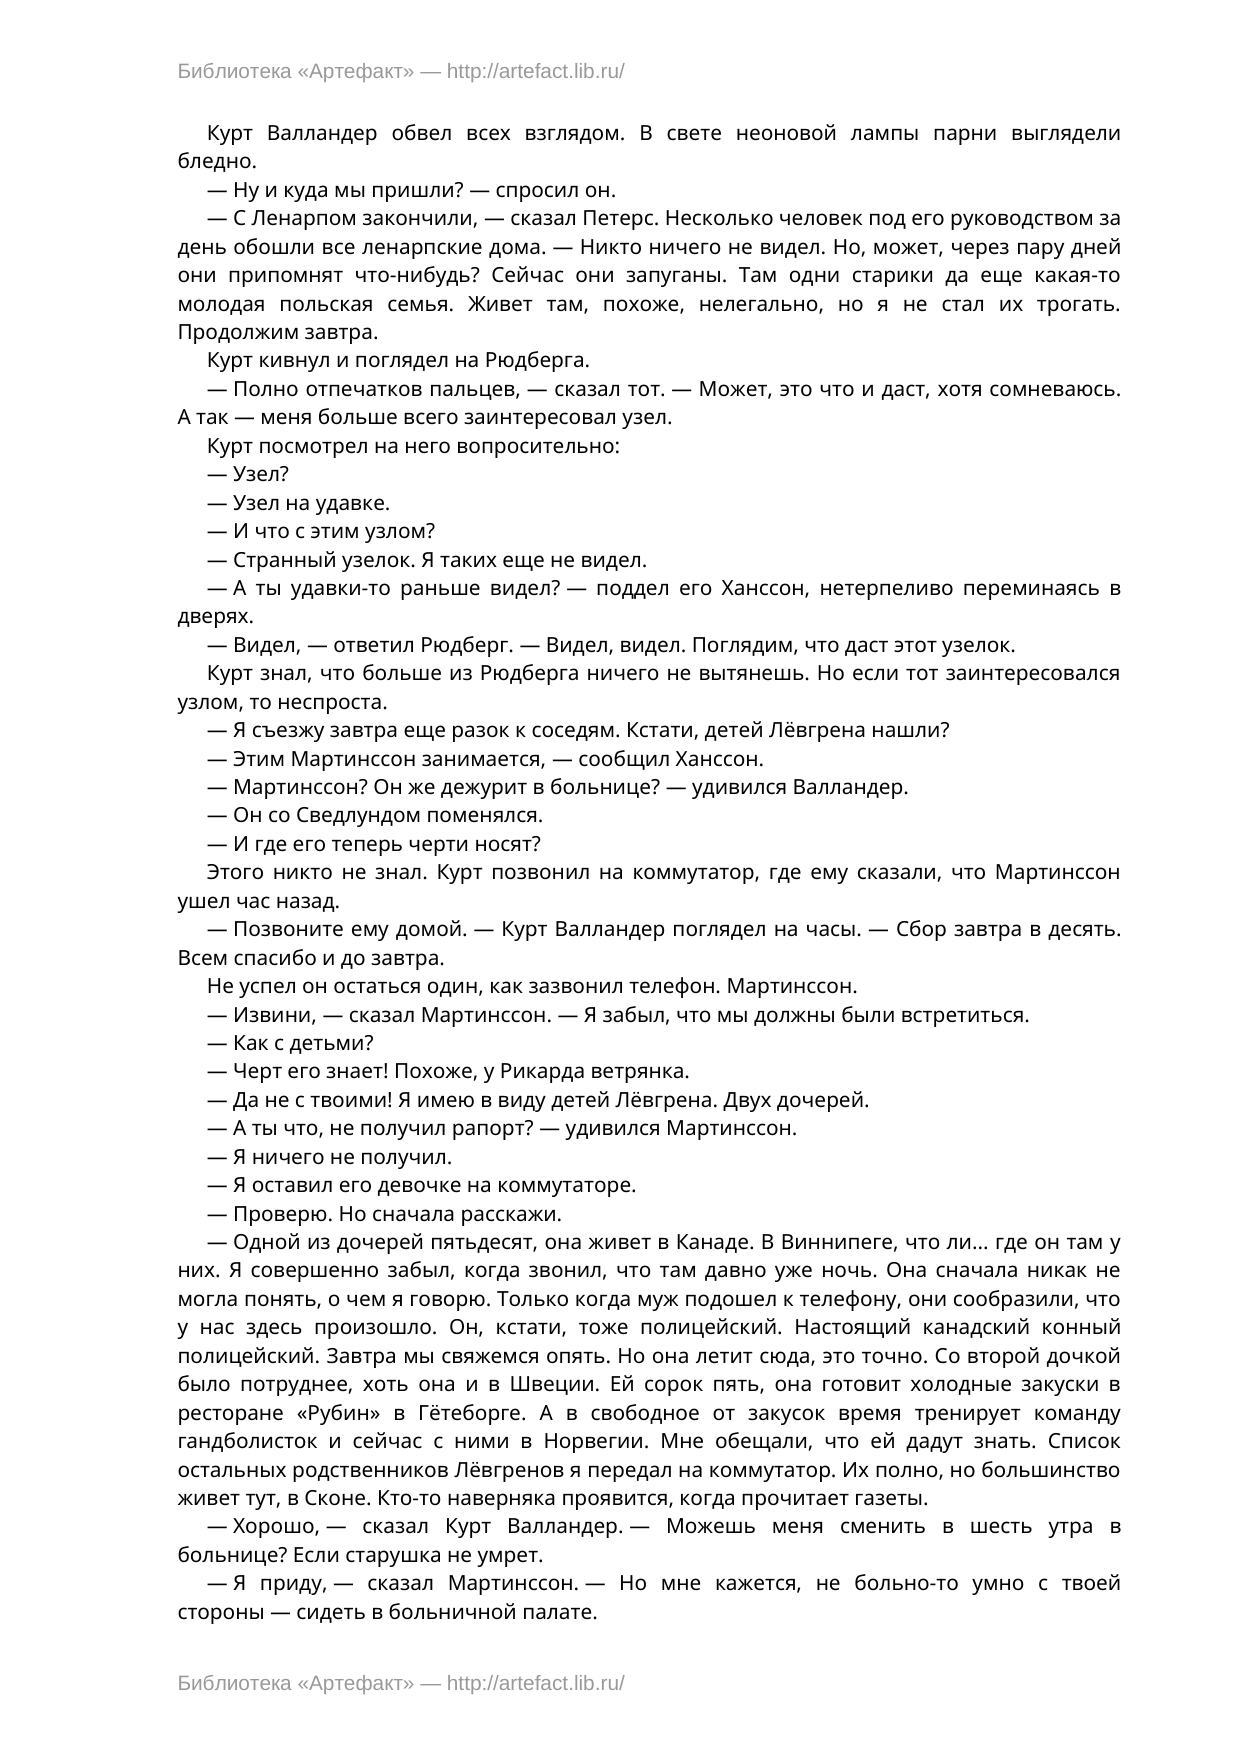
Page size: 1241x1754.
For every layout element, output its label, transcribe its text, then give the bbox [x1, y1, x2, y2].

text — Он со Сведлундом поменялся. [177, 801, 1122, 829]
text — Я оставил его девочке на коммутаторе. [177, 1170, 1122, 1199]
text — Я приду, — сказал Мартинссон. — Но мне кажется, не больно-то умно с твоей стороны — сидеть в больничной палате. [177, 1568, 1122, 1625]
text — Черт его знает! Похоже, у Рикарда ветрянка. [177, 1057, 1122, 1085]
text — Проверю. Но сначала расскажи. [177, 1199, 1122, 1227]
text — Как с детьми? [177, 1028, 1122, 1057]
text Курт знал, что больше из Рюдберга ничего не вытянешь. Но если тот заинтересовался узлом, то неспроста. [177, 658, 1122, 715]
text — Ну и куда мы пришли? — спросил он. [177, 175, 1122, 203]
text — Одной из дочерей пятьдесят, она живет в Канаде. В Виннипеге, что ли... где он там у них. Я совершенно забыл, когда звонил, что там давно уже ночь. Она сначала никак не могла понять, о чем я говорю. Только когда муж подошел к телефону, они сообразили, что у нас здесь произошло. Он, кстати, тоже полицейский. Настоящий канадский конный полицейский. Завтра мы свяжемся опять. Но она летит сюда, это точно. Со второй дочкой было потруднее, хоть она и в Швеции. Ей сорок пять, она готовит холодные закуски в ресторане «Рубин» в Гётеборге. А в свободное от закусок время тренирует команду гандболисток и сейчас с ними в Норвегии. Мне обещали, что ей дадут знать. Список остальных родственников Лёвгренов я передал на коммутатор. Их полно, но большинство живет тут, в Сконе. Кто-то наверняка проявится, когда прочитает газеты. [177, 1227, 1122, 1512]
text — Я съезжу завтра еще разок к соседям. Кстати, детей Лёвгрена нашли? [177, 715, 1122, 744]
text — Мартинссон? Он же дежурит в больнице? — удивился Валландер. [177, 772, 1122, 801]
text — Позвоните ему домой. — Курт Валландер поглядел на часы. — Сбор завтра в десять. Всем спасибо и до завтра. [177, 914, 1122, 971]
text Курт кивнул и поглядел на Рюдберга. [177, 346, 1122, 374]
text — Узел? [177, 459, 1122, 488]
text Не успел он остаться один, как зазвонил телефон. Мартинссон. [177, 971, 1122, 1000]
text — Видел, — ответил Рюдберг. — Видел, видел. Поглядим, что даст этот узелок. [177, 630, 1122, 658]
text — Узел на удавке. [177, 488, 1122, 516]
text — И где его теперь черти носят? [177, 829, 1122, 857]
text — Хорошо, — сказал Курт Валландер. — Можешь меня сменить в шесть утра в больнице? Если старушка не умрет. [177, 1512, 1122, 1568]
text — Я ничего не получил. [177, 1142, 1122, 1170]
text — И что с этим узлом? [177, 516, 1122, 545]
text — Полно отпечатков пальцев, — сказал тот. — Может, это что и даст, хотя сомневаюсь. А так — меня больше всего заинтересовал узел. [177, 374, 1122, 431]
text — С Ленарпом закончили, — сказал Петерс. Несколько человек под его руководством за день обошли все ленарпские дома. — Никто ничего не видел. Но, может, через пару дней они припомнят что-нибудь? Сейчас они запуганы. Там одни старики да еще какая-то молодая польская семья. Живет там, похоже, нелегально, но я не стал их трогать. Продолжим завтра. [177, 203, 1122, 346]
text — Этим Мартинссон занимается, — сообщил Ханссон. [177, 744, 1122, 772]
text Курт посмотрел на него вопросительно: [177, 431, 1122, 459]
text Этого никто не знал. Курт позвонил на коммутатор, где ему сказали, что Мартинссон ушел час назад. [177, 857, 1122, 914]
text Курт Валландер обвел всех взглядом. В свете неоновой лампы парни выглядели бледно. [177, 118, 1122, 175]
text — Странный узелок. Я таких еще не видел. [177, 545, 1122, 573]
text — А ты что, не получил рапорт? — удивился Мартинссон. [177, 1113, 1122, 1142]
text — Да не с твоими! Я имею в виду детей Лёвгрена. Двух дочерей. [177, 1085, 1122, 1113]
text — А ты удавки-то раньше видел? — поддел его Ханссон, нетерпеливо переминаясь в дверях. [177, 573, 1122, 630]
text — Извини, — сказал Мартинссон. — Я забыл, что мы должны были встретиться. [177, 1000, 1122, 1028]
